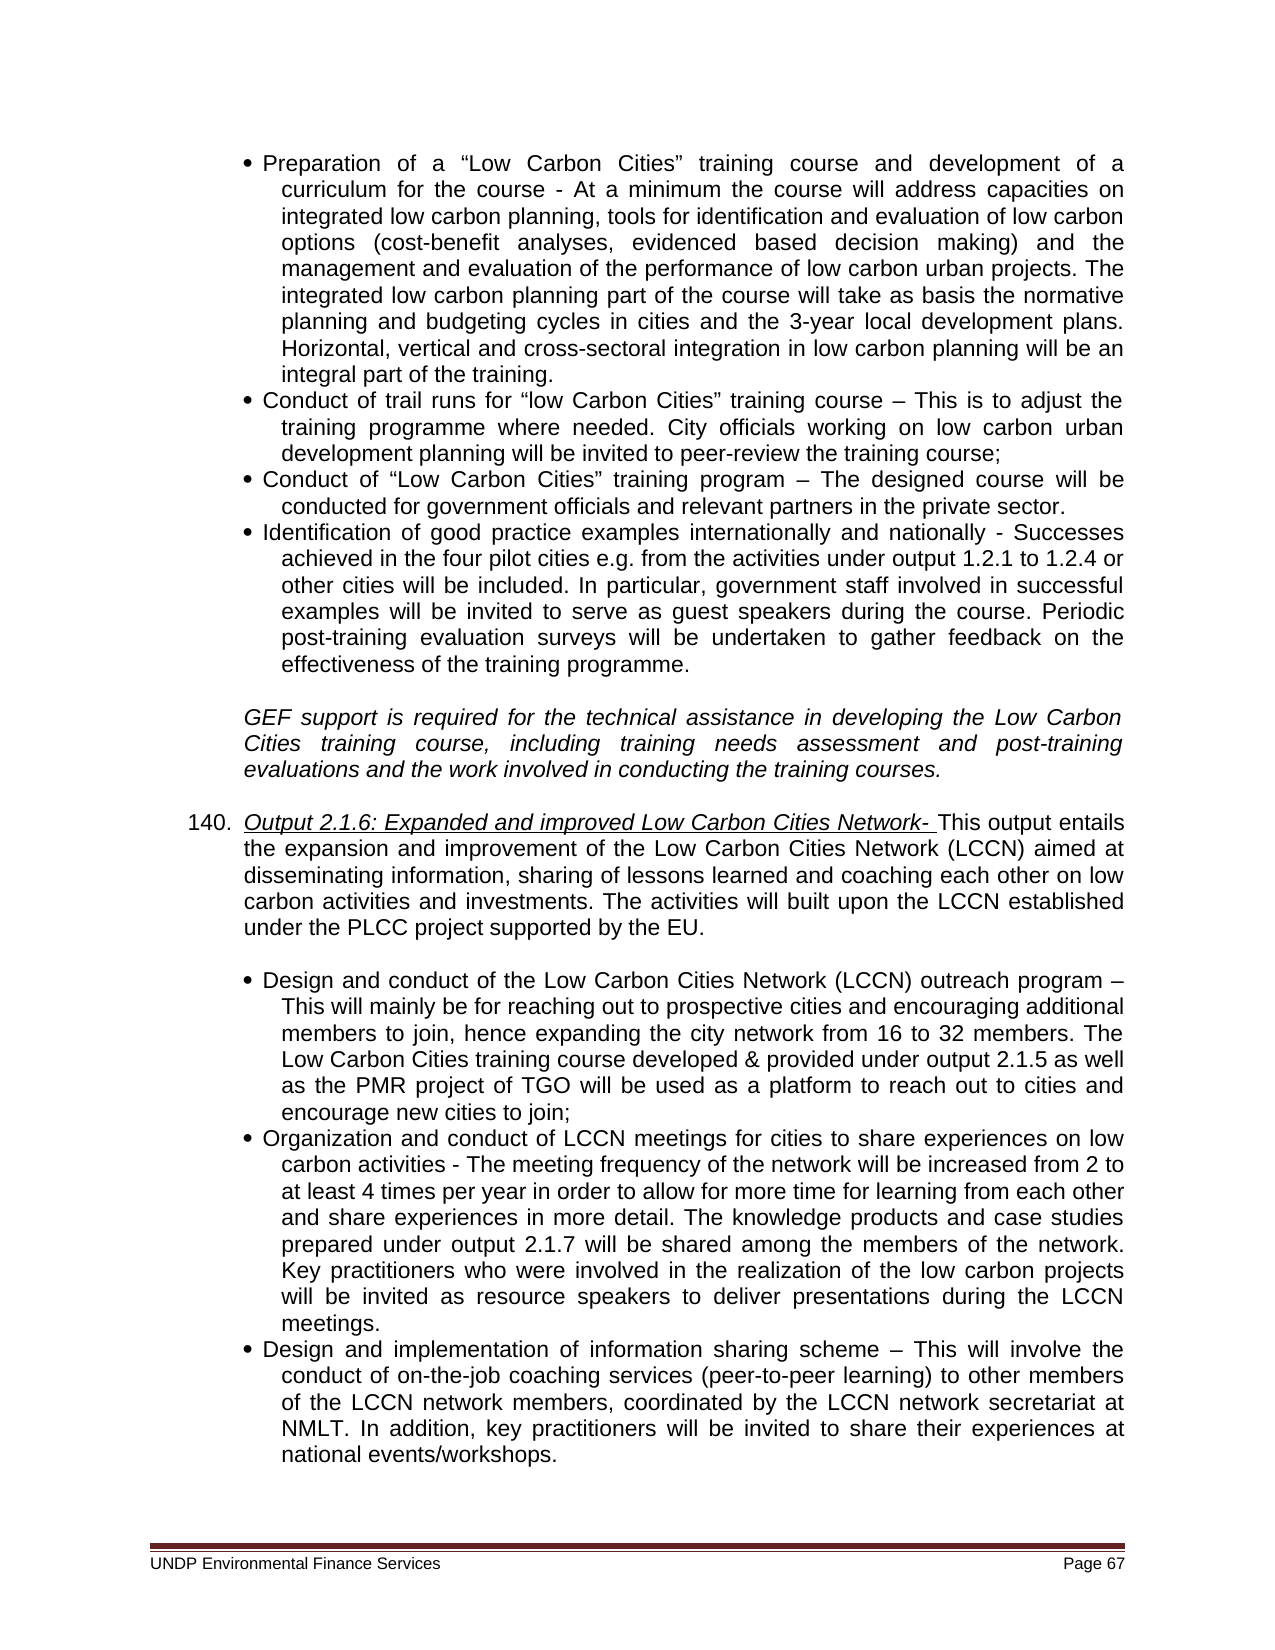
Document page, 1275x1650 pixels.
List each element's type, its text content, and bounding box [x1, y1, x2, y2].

list Preparation of a “Low Carbon Cities” training course and development of a curriculum for the course - At a minimum the course will address capacities on integrated low carbon planning, tools for identification and evaluation of low carbon options (cost-benefit analyses, evidenced based decision making) and the management and evaluation of the performance of low carbon urban projects. The integrated low carbon planning part of the course will take as basis the normative planning and budgeting cycles in cities and the 3-year local development plans. Horizontal, vertical and cross-sectoral integration in low carbon planning will be an integral part of the training. [244, 150, 1125, 387]
list Organization and conduct of LCCN meetings for cities to share experiences on low carbon activities - The meeting frequency of the network will be increased from 2 to at least 4 times per year in order to allow for more time for learning from each other and share experiences in more detail. The knowledge products and case studies prepared under output 2.1.7 will be shared among the members of the network. Key practitioners who were involved in the realization of the low carbon projects will be invited as resource speakers to deliver presentations during the LCCN meetings. [244, 1125, 1125, 1336]
list Design and conduct of the Low Carbon Cities Network (LCCN) outreach program – This will mainly be for reaching out to prospective cities and encouraging additional members to join, hence expanding the city network from 16 to 32 members. The Low Carbon Cities training course developed & provided under output 2.1.5 as well as the PMR project of TGO will be used as a platform to reach out to cities and encourage new cities to join; [244, 967, 1125, 1125]
list Design and implementation of information sharing scheme – This will involve the conduct of on-the-job coaching services (peer-to-peer learning) to other members of the LCCN network members, coordinated by the LCCN network secretariat at NMLT. In addition, key practitioners will be invited to share their experiences at national events/workshops. [244, 1336, 1125, 1468]
list Output 2.1.6: Expanded and improved Low Carbon Cities Network- This output entails the expansion and improvement of the Low Carbon Cities Network (LCCN) aimed at disseminating information, sharing of lessons learned and coaching each other on low carbon activities and investments. The activities will built upon the LCCN established under the PLCC project supported by the EU. [187, 809, 1125, 941]
list Identification of good practice examples internationally and nationally - Successes achieved in the four pilot cities e.g. from the activities under output 1.2.1 to 1.2.4 or other cities will be included. In particular, government staff involved in successful examples will be invited to serve as guest speakers during the course. Periodic post-training evaluation surveys will be undertaken to gather feedback on the effectiveness of the training programme. [244, 519, 1125, 677]
text GEF support is required for the technical assistance in developing the Low Carbon Cities training course, including training needs assessment and post-training evaluations and the work involved in conducting the training courses. [244, 703, 1125, 782]
list Conduct of trail runs for “low Carbon Cities” training course – This is to adjust the training programme where needed. City officials working on low carbon urban development planning will be invited to peer-review the training course; [244, 387, 1125, 466]
list Conduct of “Low Carbon Cities” training program – The designed course will be conducted for government officials and relevant partners in the private sector. [244, 466, 1125, 519]
